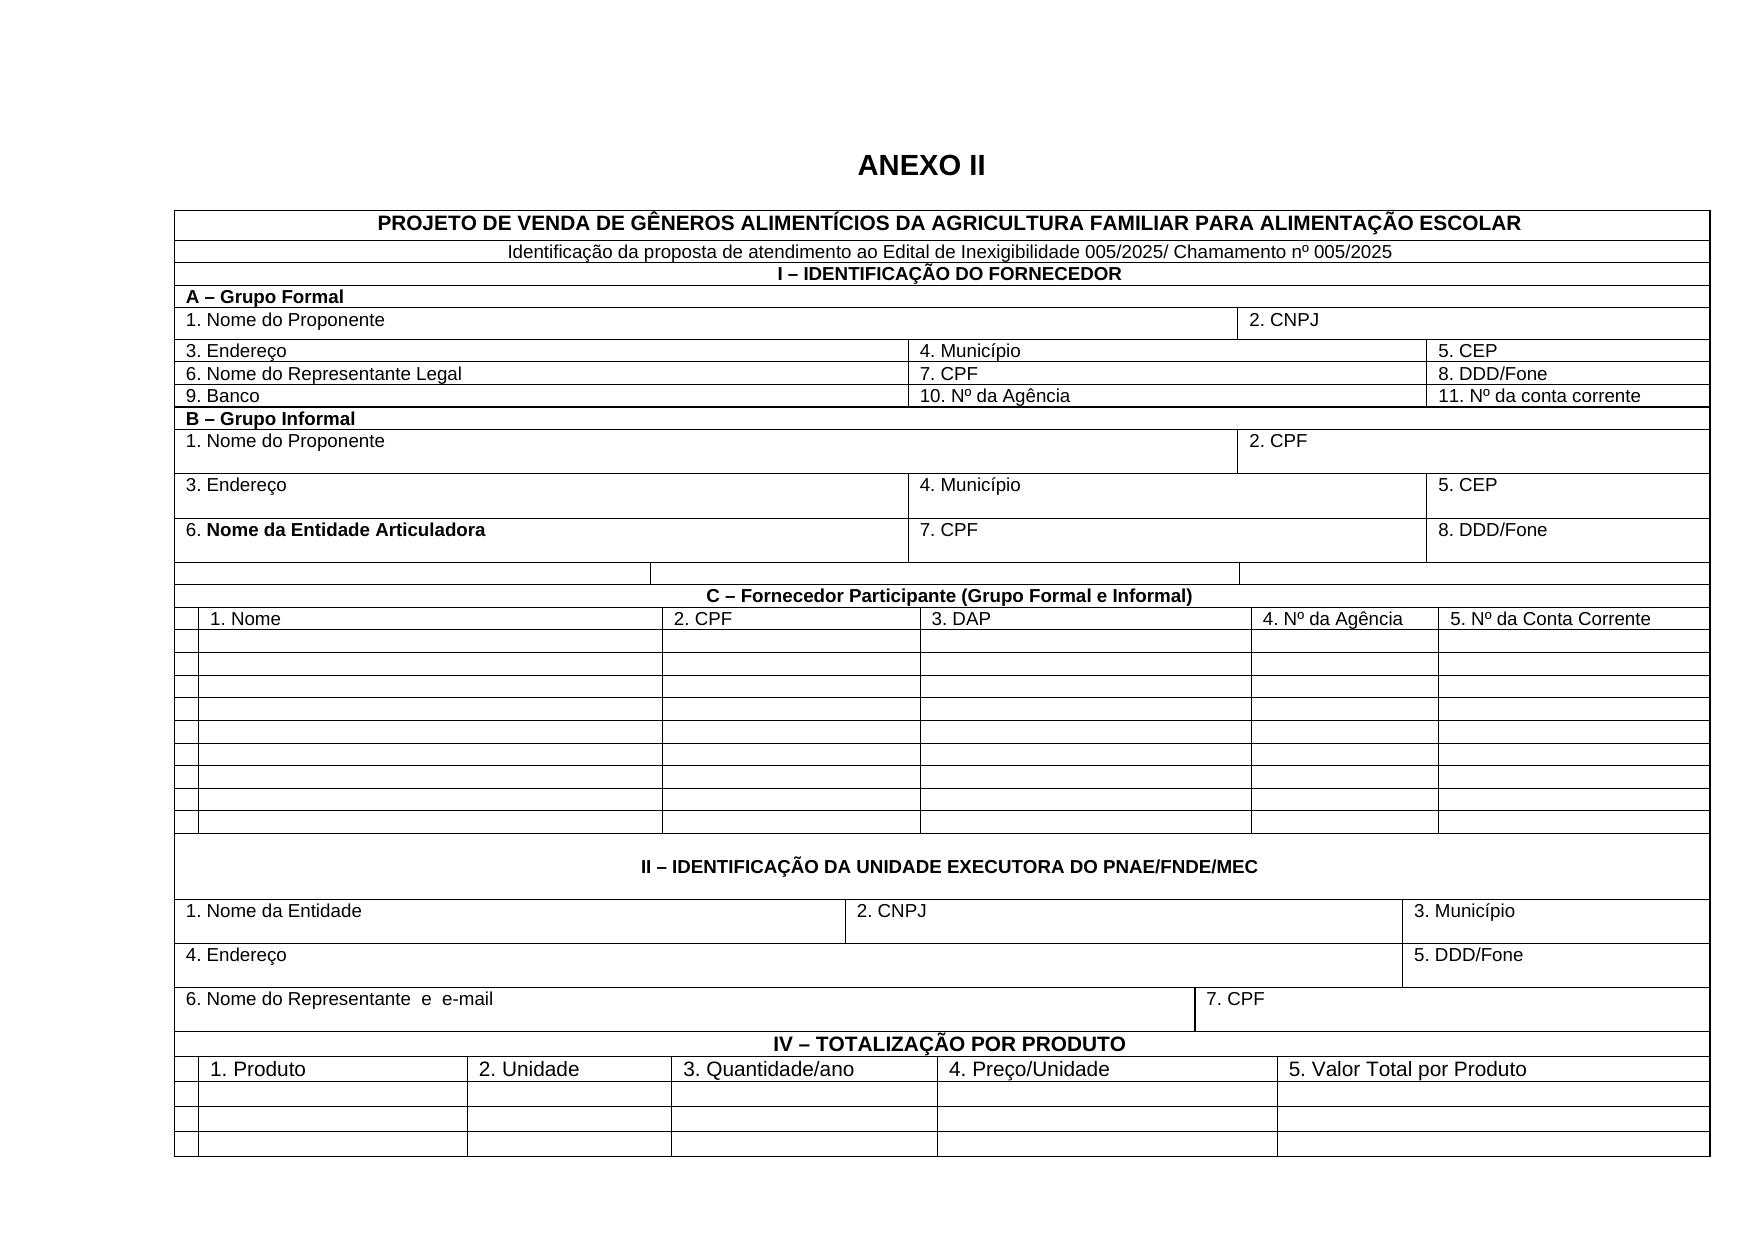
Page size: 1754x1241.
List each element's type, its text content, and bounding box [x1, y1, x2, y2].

table_cell [1439, 698, 1709, 720]
table_cell [663, 789, 920, 810]
table_cell I – IDENTIFICAÇÃO DO FORNECEDOR [175, 263, 1709, 285]
table_cell 1. Nome da Entidade [175, 900, 845, 943]
table_cell [468, 1082, 671, 1106]
table_cell 1. Nome do Proponente [175, 308, 1237, 339]
table_cell [175, 1132, 198, 1156]
table_cell [1252, 698, 1438, 720]
table_cell [199, 676, 662, 697]
table_cell 5. DDD/Fone [1403, 944, 1709, 987]
table_cell 2. CNPJ [1238, 308, 1709, 339]
table_cell 4. Município [909, 474, 1426, 517]
table_cell [1278, 1082, 1709, 1106]
table_cell B – Grupo Informal [175, 408, 1709, 429]
table_cell A – Grupo Formal [175, 286, 1709, 307]
table_cell [672, 1107, 937, 1131]
table_cell [663, 653, 920, 674]
table_cell [1252, 811, 1438, 833]
table_cell [938, 1107, 1277, 1131]
table_cell [199, 1132, 467, 1156]
table_cell [1439, 744, 1709, 765]
table_cell IV – TOTALIZAÇÃO POR PRODUTO [175, 1032, 1709, 1056]
table_cell 2. CPF [1238, 430, 1709, 473]
table_cell 4. Município [909, 340, 1426, 361]
table_cell [1252, 744, 1438, 765]
table_cell [199, 698, 662, 720]
table_cell [663, 630, 920, 652]
table_cell II – IDENTIFICAÇÃO DA UNIDADE EXECUTORA DO PNAE/FNDE/MEC [175, 834, 1709, 898]
table_cell 5. Valor Total por Produto [1278, 1057, 1709, 1081]
table_cell [199, 789, 662, 810]
table_cell 9. Banco [175, 385, 908, 406]
table_cell [663, 721, 920, 742]
table_cell 1. Nome [199, 608, 662, 629]
table_cell 2. CPF [663, 608, 920, 629]
table_cell [175, 744, 198, 765]
table_cell [1439, 630, 1709, 652]
table_cell 2. Unidade [468, 1057, 671, 1081]
table_cell [1278, 1132, 1709, 1156]
table_cell [921, 653, 1251, 674]
table_cell Identificação da proposta de atendimento ao Edital de Inexigibilidade 005/2025/ Chamamento nº 005/2025 [175, 241, 1709, 262]
table_cell 8. DDD/Fone [1427, 519, 1709, 562]
table_cell 3. Município [1403, 900, 1709, 943]
table_cell [663, 766, 920, 788]
table_cell C – Fornecedor Participante (Grupo Formal e Informal) [175, 585, 1709, 607]
table_cell [199, 766, 662, 788]
table_cell [199, 653, 662, 674]
table_cell 4. Nº da Agência [1252, 608, 1438, 629]
table_cell [468, 1132, 671, 1156]
table_cell 6. Nome do Representante Legal [175, 362, 908, 384]
table_cell [921, 698, 1251, 720]
table_cell [1278, 1107, 1709, 1131]
table_cell 5. CEP [1427, 340, 1709, 361]
table_cell 4. Preço/Unidade [938, 1057, 1277, 1081]
table_cell [1252, 653, 1438, 674]
table_cell [938, 1082, 1277, 1106]
table_cell [1439, 789, 1709, 810]
table_cell [468, 1107, 671, 1131]
table_cell [663, 698, 920, 720]
table_cell [1439, 676, 1709, 697]
table_cell [175, 630, 198, 652]
table_cell 4. Endereço [175, 944, 1402, 987]
table_cell [672, 1082, 937, 1106]
table_cell [663, 744, 920, 765]
table_cell [1252, 766, 1438, 788]
table_cell [921, 766, 1251, 788]
table_cell 6. Nome do Representante e e-mail [175, 988, 1194, 1031]
table_cell [175, 563, 650, 584]
table_cell [175, 676, 198, 697]
table_cell [921, 721, 1251, 742]
table_cell [199, 811, 662, 833]
table_cell 6. Nome da Entidade Articuladora [175, 519, 908, 562]
table_cell [1240, 563, 1709, 584]
table_cell 5. CEP [1427, 474, 1709, 517]
table_cell 10. Nº da Agência [909, 385, 1426, 406]
table_cell [175, 608, 198, 629]
table_cell [175, 721, 198, 742]
table_cell [921, 811, 1251, 833]
table_cell [1439, 721, 1709, 742]
table_cell [672, 1132, 937, 1156]
table_cell 7. CPF [909, 362, 1426, 384]
table_cell 8. DDD/Fone [1427, 362, 1709, 384]
table_cell [1439, 653, 1709, 674]
table_cell [1439, 811, 1709, 833]
table_cell [1252, 676, 1438, 697]
table_cell [921, 630, 1251, 652]
table_cell [199, 744, 662, 765]
table_cell [175, 653, 198, 674]
table_cell 2. CNPJ [846, 900, 1402, 943]
table_cell [921, 676, 1251, 697]
text ANEXO II [148, 148, 1695, 181]
table_cell [175, 1107, 198, 1131]
table_cell 3. Endereço [175, 340, 908, 361]
table_cell [663, 676, 920, 697]
table_cell 3. DAP [921, 608, 1251, 629]
table_cell [175, 811, 198, 833]
table_cell [199, 721, 662, 742]
table_cell [921, 789, 1251, 810]
table_cell [651, 563, 1239, 584]
table_cell [1439, 766, 1709, 788]
table_cell 3. Quantidade/ano [672, 1057, 937, 1081]
table_cell 7. CPF [909, 519, 1426, 562]
table_cell [1252, 789, 1438, 810]
table_cell [175, 698, 198, 720]
table_cell [175, 1057, 198, 1081]
table_cell [175, 789, 198, 810]
table_cell [199, 1107, 467, 1131]
table_cell 11. Nº da conta corrente [1427, 385, 1709, 406]
table_header PROJETO DE VENDA DE GÊNEROS ALIMENTÍCIOS DA AGRICULTURA FAMILIAR PARA ALIMENTAÇÃO ESCOLAR [175, 211, 1709, 239]
table_cell [175, 1082, 198, 1106]
table_cell [921, 744, 1251, 765]
table_cell [199, 630, 662, 652]
table_cell 7. CPF [1196, 988, 1709, 1031]
table_cell [663, 811, 920, 833]
table_cell [1252, 721, 1438, 742]
table_cell 3. Endereço [175, 474, 908, 517]
table_cell [175, 766, 198, 788]
table_cell [1252, 630, 1438, 652]
table_cell [938, 1132, 1277, 1156]
table_cell [199, 1082, 467, 1106]
table_cell 1. Nome do Proponente [175, 430, 1237, 473]
table_cell 1. Produto [199, 1057, 467, 1081]
table_cell 5. Nº da Conta Corrente [1439, 608, 1709, 629]
